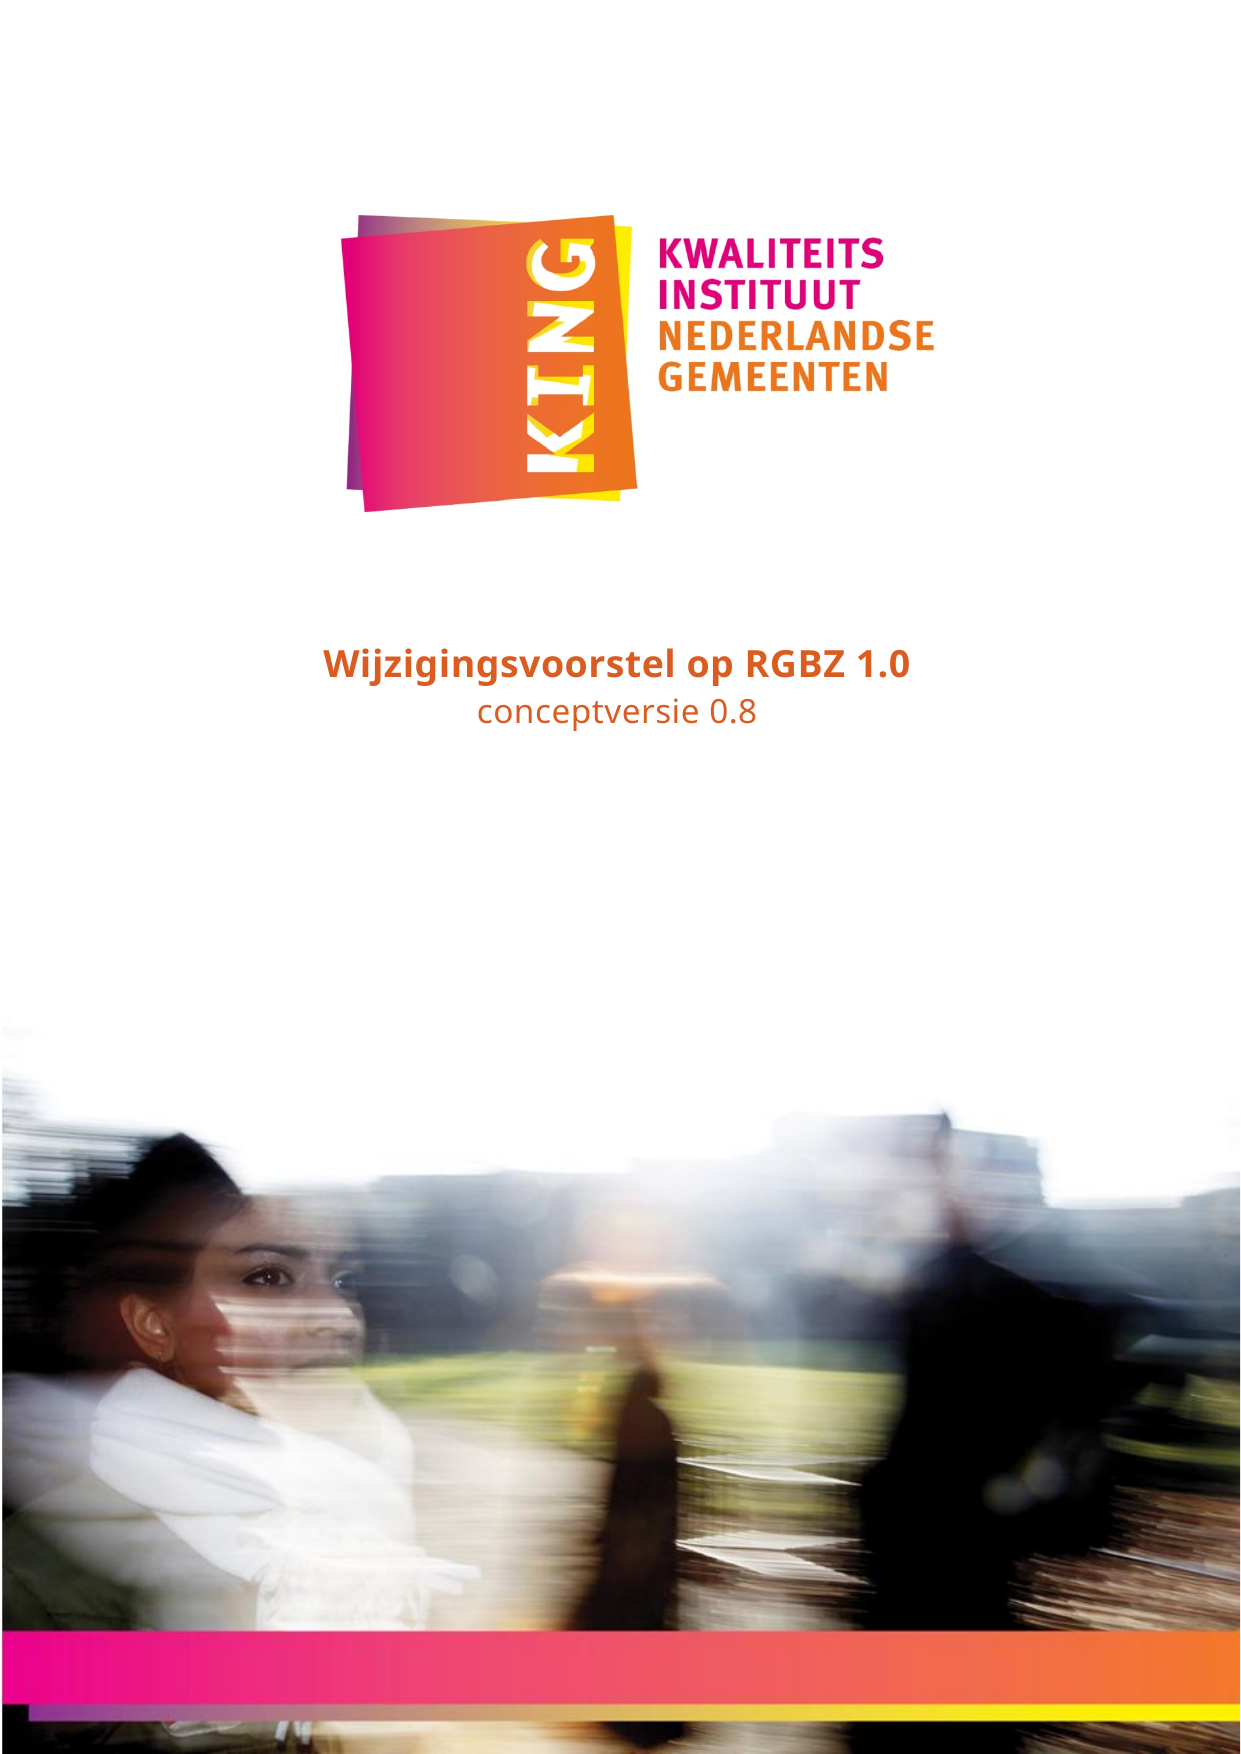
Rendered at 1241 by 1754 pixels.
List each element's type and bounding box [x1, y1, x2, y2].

picture [311, 200, 963, 527]
picture [1, 827, 1241, 1754]
